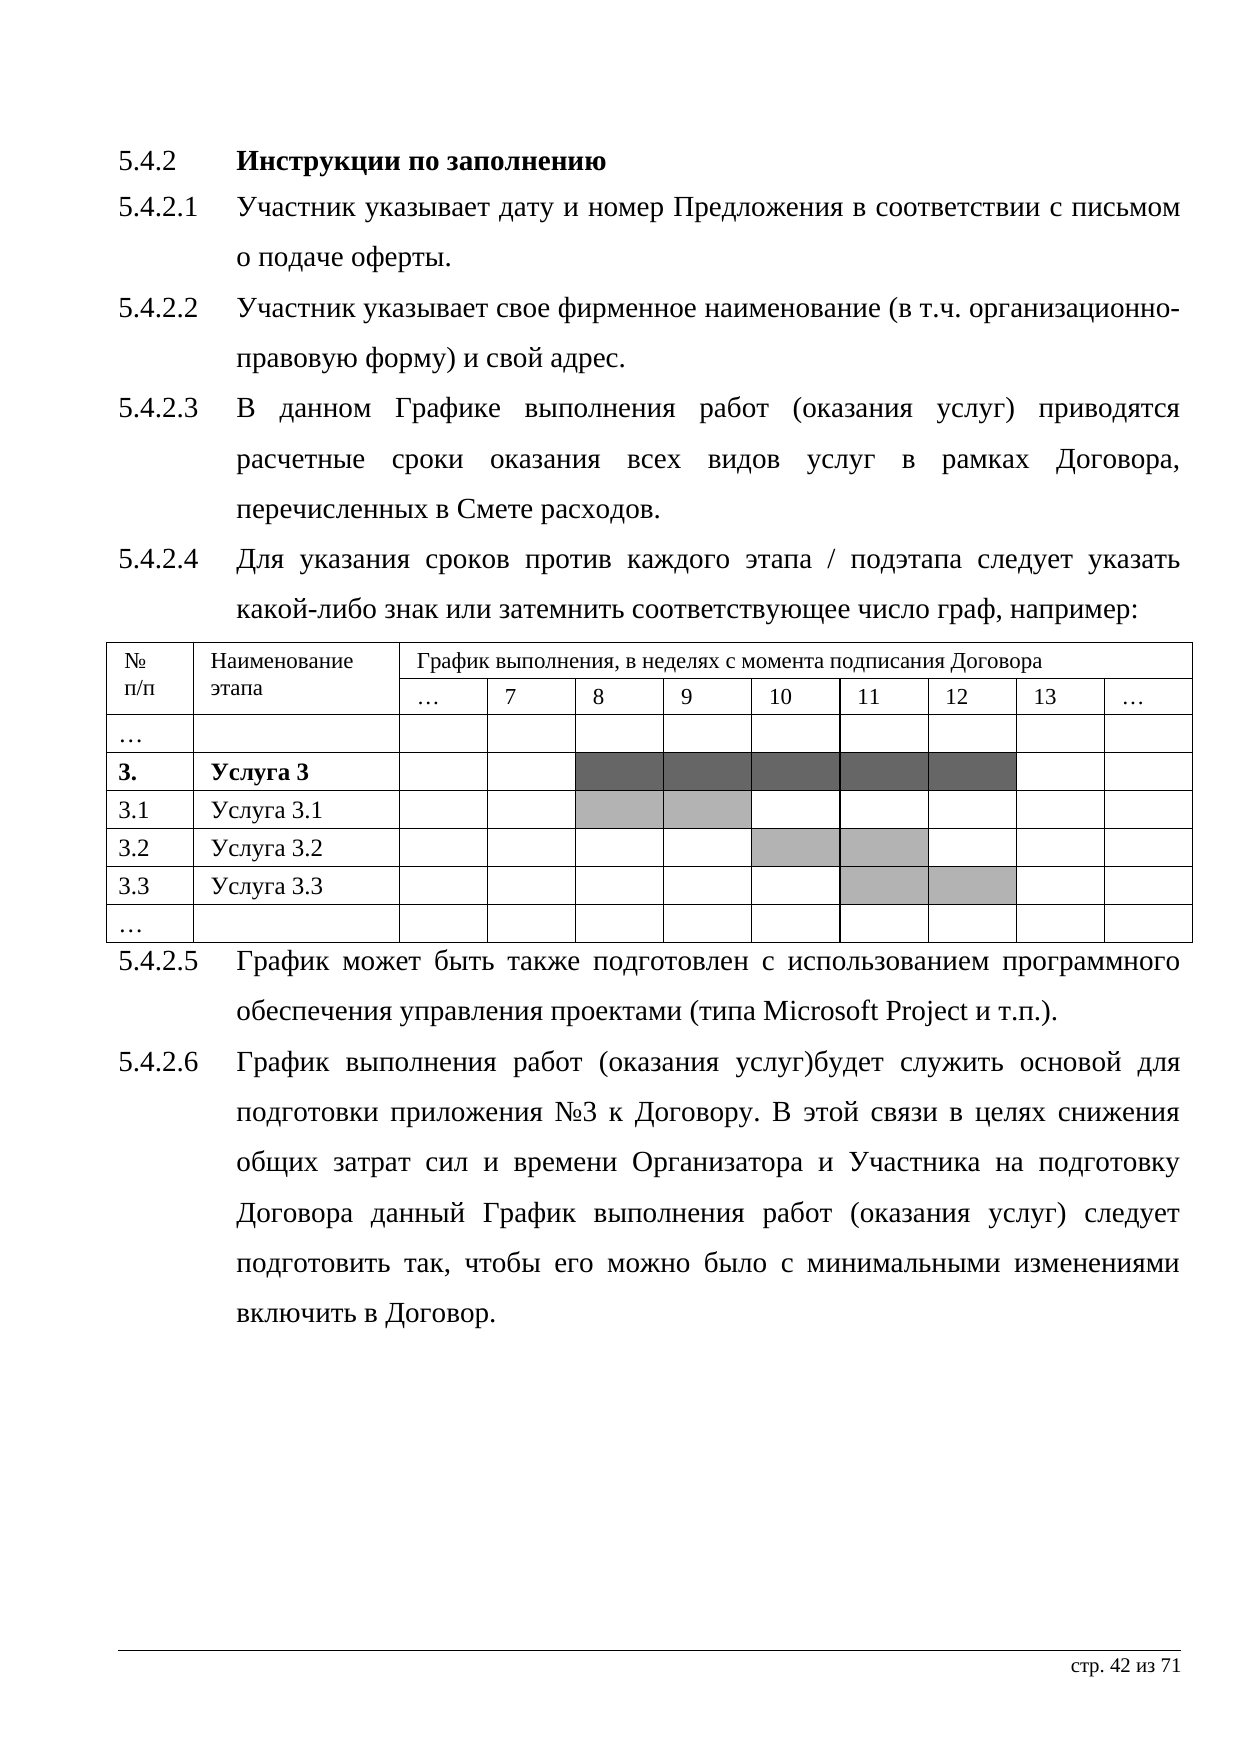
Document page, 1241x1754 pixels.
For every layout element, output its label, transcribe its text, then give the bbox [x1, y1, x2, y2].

text График выполнения работ (оказания услуг)будет служить основой для подготовки приложения №3 к Договору. В этой связи в целях снижения общих затрат сил и времени Организатора и Участника на подготовку Договора данный График выполнения работ (оказания услуг) следует подготовить так, чтобы его можно было с минимальными изменениями включить в Договор. [118, 1044, 1181, 1329]
table_cell Услуга 3.3 [194, 867, 399, 904]
table_cell [1105, 753, 1192, 790]
table_cell [488, 753, 575, 790]
table_cell [752, 791, 839, 828]
table_cell [664, 715, 751, 752]
table_cell 13 [1017, 679, 1104, 713]
table_header № п/п [107, 643, 193, 713]
table_cell [107, 791, 193, 828]
table_cell [576, 829, 663, 866]
table_cell [488, 791, 575, 828]
table_cell [664, 791, 751, 828]
table_cell [1017, 867, 1104, 904]
table_cell [664, 867, 751, 904]
table_cell [194, 905, 399, 942]
table_cell [752, 867, 839, 904]
table_cell [752, 753, 839, 790]
table_cell … [107, 715, 193, 752]
text Участник указывает дату и номер Предложения в соответствии с письмом о подаче оферты. [118, 189, 1181, 273]
table_cell [1017, 715, 1104, 752]
table_cell [488, 867, 575, 904]
text Участник указывает свое фирменное наименование (в т.ч. организационно-правовую форму) и свой адрес. [118, 290, 1181, 374]
table_cell [929, 753, 1016, 790]
table_cell [107, 753, 193, 790]
table_cell [664, 905, 751, 942]
table_cell [841, 753, 928, 790]
table_cell [929, 829, 1016, 866]
table_cell [929, 905, 1016, 942]
table_cell 7 [488, 679, 575, 713]
table_cell [576, 791, 663, 828]
table_cell [664, 829, 751, 866]
table_cell [1017, 829, 1104, 866]
table_cell [400, 715, 487, 752]
table_cell [929, 791, 1016, 828]
table_cell … [1105, 679, 1192, 713]
table_cell [576, 867, 663, 904]
table_cell 9 [664, 679, 751, 713]
table_cell [194, 715, 399, 752]
table_cell [1017, 791, 1104, 828]
table_cell [841, 791, 928, 828]
text Для указания сроков против каждого этапа / подэтапа следует указать какой-либо знак или затемнить соответствующее число граф, например: [118, 541, 1181, 625]
table_cell 8 [576, 679, 663, 713]
table_cell Услуга 3.1 [194, 791, 399, 828]
table_cell [1105, 715, 1192, 752]
table_cell [488, 905, 575, 942]
table_cell [752, 715, 839, 752]
table_cell [752, 905, 839, 942]
table_cell [488, 829, 575, 866]
table_cell [752, 829, 839, 866]
table_cell [400, 829, 487, 866]
table_cell [1105, 829, 1192, 866]
table_cell [841, 905, 928, 942]
table_header График выполнения, в неделях с момента подписания Договора [400, 643, 1192, 678]
table_cell [488, 715, 575, 752]
table_cell [576, 905, 663, 942]
table_cell Услуга 3.2 [194, 829, 399, 866]
table_cell … [400, 679, 487, 713]
table_cell 10 [752, 679, 839, 713]
table_cell [1105, 867, 1192, 904]
table_cell [400, 753, 487, 790]
table_header Наименование этапа [194, 643, 399, 713]
table_cell [400, 905, 487, 942]
table_cell [929, 715, 1016, 752]
table_cell [841, 829, 928, 866]
text В данном Графике выполнения работ (оказания услуг) приводятся расчетные сроки оказания всех видов услуг в рамках Договора, перечисленных в Смете расходов. [118, 390, 1181, 524]
table_cell [1105, 791, 1192, 828]
table_cell [107, 867, 193, 904]
table_cell [929, 867, 1016, 904]
text Инструкции по заполнению [118, 143, 1181, 177]
table_cell [576, 753, 663, 790]
table_cell [576, 715, 663, 752]
text График может быть также подготовлен с использованием программного обеспечения управления проектами (типа Microsoft Project и т.п.). [118, 943, 1181, 1027]
table_cell [107, 829, 193, 866]
table_cell … [107, 905, 193, 942]
table_cell [1105, 905, 1192, 942]
table_cell 12 [929, 679, 1016, 713]
table_cell [841, 867, 928, 904]
table_cell Услуга 3 [194, 753, 399, 790]
table_cell [400, 791, 487, 828]
table_cell [1017, 753, 1104, 790]
table_cell [1017, 905, 1104, 942]
table_cell [664, 753, 751, 790]
table_cell [841, 715, 928, 752]
table_cell [400, 867, 487, 904]
table_cell 11 [841, 679, 928, 713]
